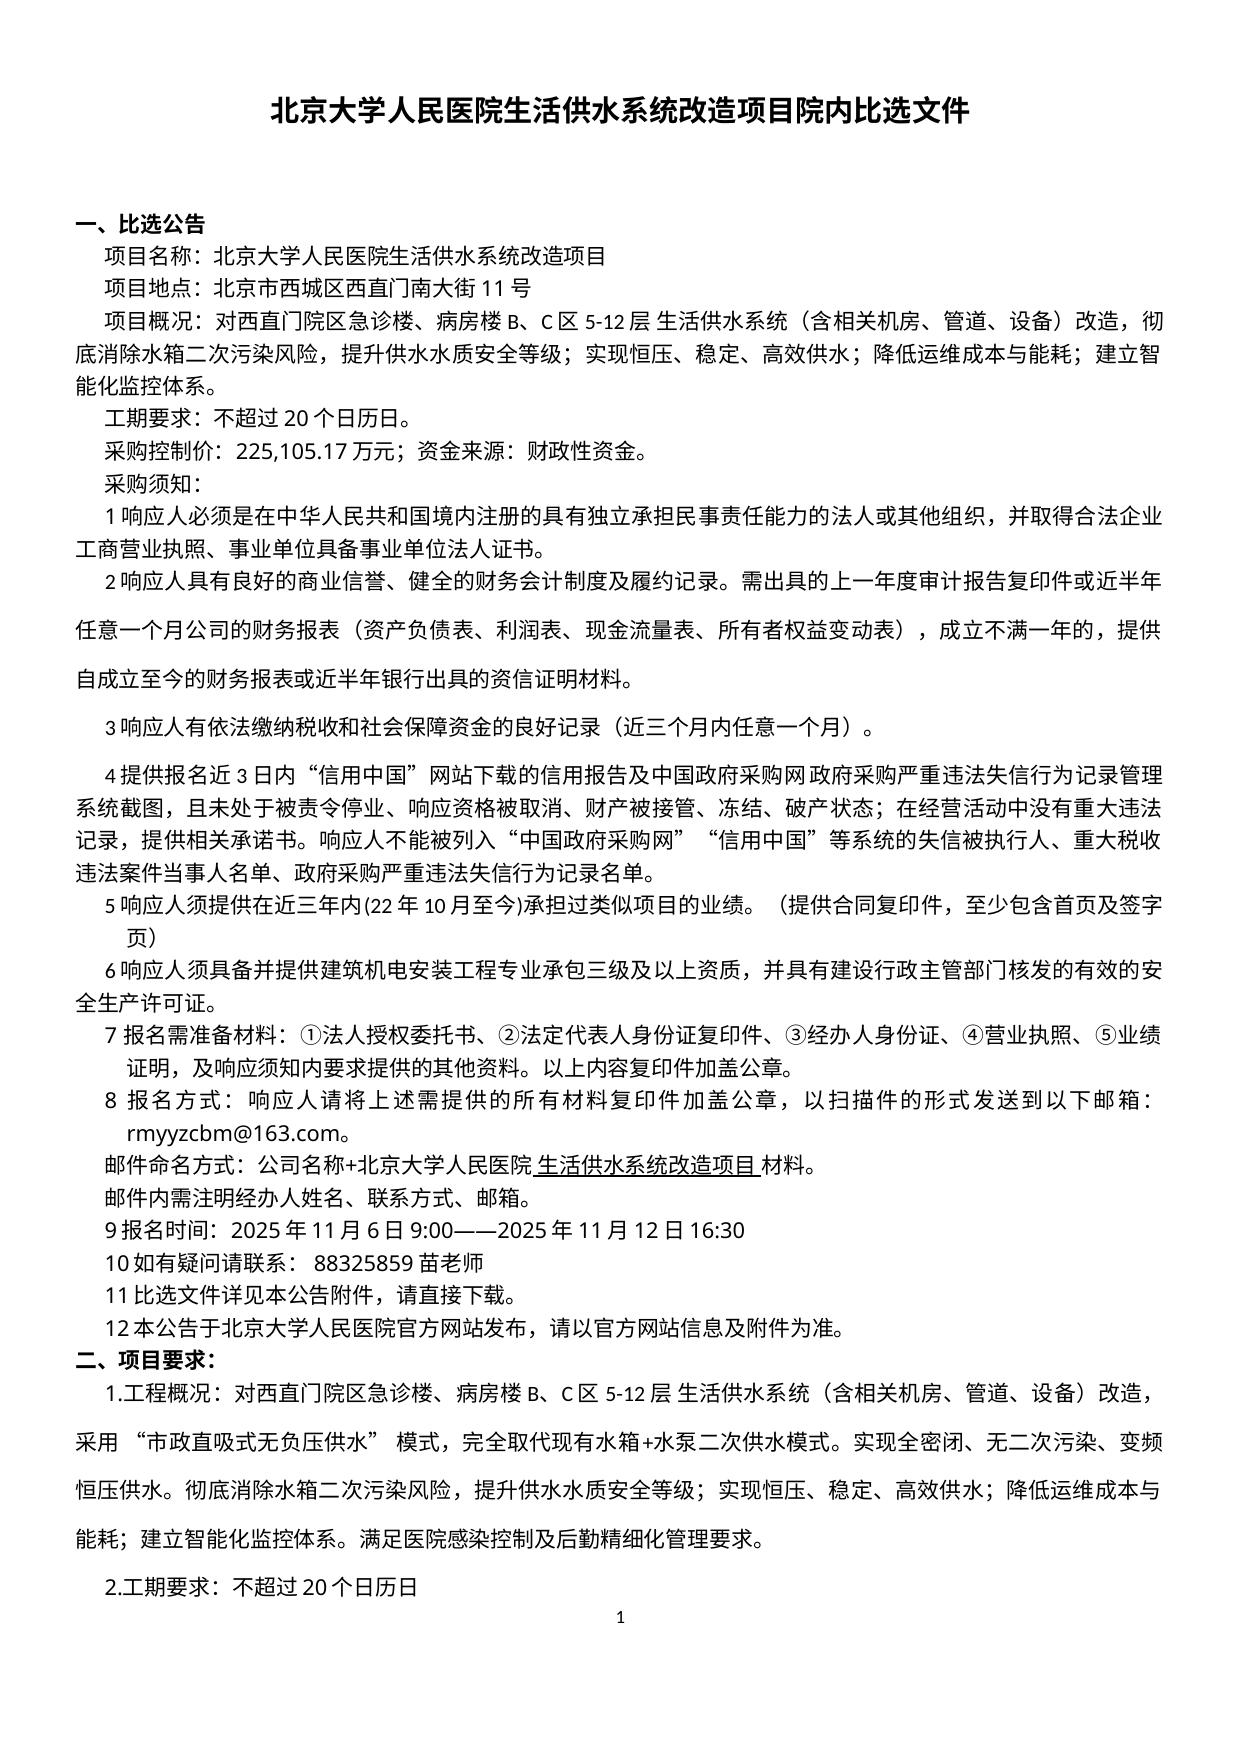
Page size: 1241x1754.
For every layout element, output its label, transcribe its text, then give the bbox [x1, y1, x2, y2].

text 8 报名方式：响应人请将上述需提供的所有材料复印件加盖公章，以扫描件的形式发送到以下邮箱：rmyyzcbm@163.com。 [104, 1083, 1165, 1148]
text 项目名称：北京大学人民医院生活供水系统改造项目 [104, 239, 1165, 271]
text 1.工程概况：对西直门院区急诊楼、病房楼B、C区 5-12层 生活供水系统（含相关机房、管道、设备）改造，采用 “市政直吸式无负压供水” 模式，完全取代现有水箱+水泵二次供水模式。实现全密闭、无二次污染、变频恒压供水。彻底消除水箱二次污染风险，提升供水水质安全等级；实现恒压、稳定、高效供水；降低运维成本与能耗；建立智能化监控体系。满足医院感染控制及后勤精细化管理要求。 [75, 1375, 1165, 1554]
text 10如有疑问请联系： 88325859苗老师 [104, 1245, 1165, 1278]
text 二、项目要求： [75, 1343, 1165, 1375]
text 12本公告于北京大学人民医院官方网站发布，请以官方网站信息及附件为准。 [104, 1310, 1165, 1343]
text 7 报名需准备材料：①法人授权委托书、②法定代表人身份证复印件、③经办人身份证、④营业执照、⑤业绩证明，及响应须知内要求提供的其他资料。以上内容复印件加盖公章。 [104, 1018, 1165, 1083]
subtitle 北京大学人民医院生活供水系统改造项目院内比选文件 [75, 76, 1165, 141]
text 邮件内需注明经办人姓名、联系方式、邮箱。 [104, 1180, 1165, 1213]
text 3响应人有依法缴纳税收和社会保障资金的良好记录（近三个月内任意一个月）。 [75, 709, 1165, 742]
text 9报名时间：2025年11月6日9:00——2025年11月12日16:30 [104, 1213, 1165, 1245]
text 项目地点：北京市西城区西直门南大街11号 [104, 271, 1165, 304]
text 项目概况：对西直门院区急诊楼、病房楼B、C区 5-12层 生活供水系统（含相关机房、管道、设备）改造，彻底消除水箱二次污染风险，提升供水水质安全等级；实现恒压、稳定、高效供水；降低运维成本与能耗；建立智能化监控体系。 [75, 304, 1165, 401]
text 6响应人须具备并提供建筑机电安装工程专业承包三级及以上资质，并具有建设行政主管部门核发的有效的安全生产许可证。 [75, 953, 1165, 1018]
text 4提供报名近3日内“信用中国”网站下载的信用报告及中国政府采购网政府采购严重违法失信行为记录管理系统截图，且未处于被责令停业、响应资格被取消、财产被接管、冻结、破产状态；在经营活动中没有重大违法记录，提供相关承诺书。响应人不能被列入“中国政府采购网”“信用中国”等系统的失信被执行人、重大税收违法案件当事人名单、政府采购严重违法失信行为记录名单。 [75, 758, 1165, 888]
text 2响应人具有良好的商业信誉、健全的财务会计制度及履约记录。需出具的上一年度审计报告复印件或近半年任意一个月公司的财务报表（资产负债表、利润表、现金流量表、所有者权益变动表），成立不满一年的，提供自成立至今的财务报表或近半年银行出具的资信证明材料。 [75, 564, 1165, 694]
text 5响应人须提供在近三年内(22年10月至今)承担过类似项目的业绩。（提供合同复印件，至少包含首页及签字页） [104, 888, 1165, 953]
text 1响应人必须是在中华人民共和国境内注册的具有独立承担民事责任能力的法人或其他组织，并取得合法企业工商营业执照、事业单位具备事业单位法人证书。 [75, 499, 1165, 564]
text 采购控制价：225,105.17万元；资金来源：财政性资金。 [104, 434, 1165, 466]
text 邮件命名方式：公司名称+北京大学人民医院 生活供水系统改造项目 材料。 [104, 1148, 1165, 1180]
text 11比选文件详见本公告附件，请直接下载。 [104, 1278, 1165, 1310]
text 采购须知： [104, 466, 1165, 499]
text 工期要求：不超过20个日历日。 [104, 401, 1165, 434]
text 一、比选公告 [75, 206, 1165, 239]
text 2.工期要求：不超过20个日历日 [104, 1570, 1165, 1602]
